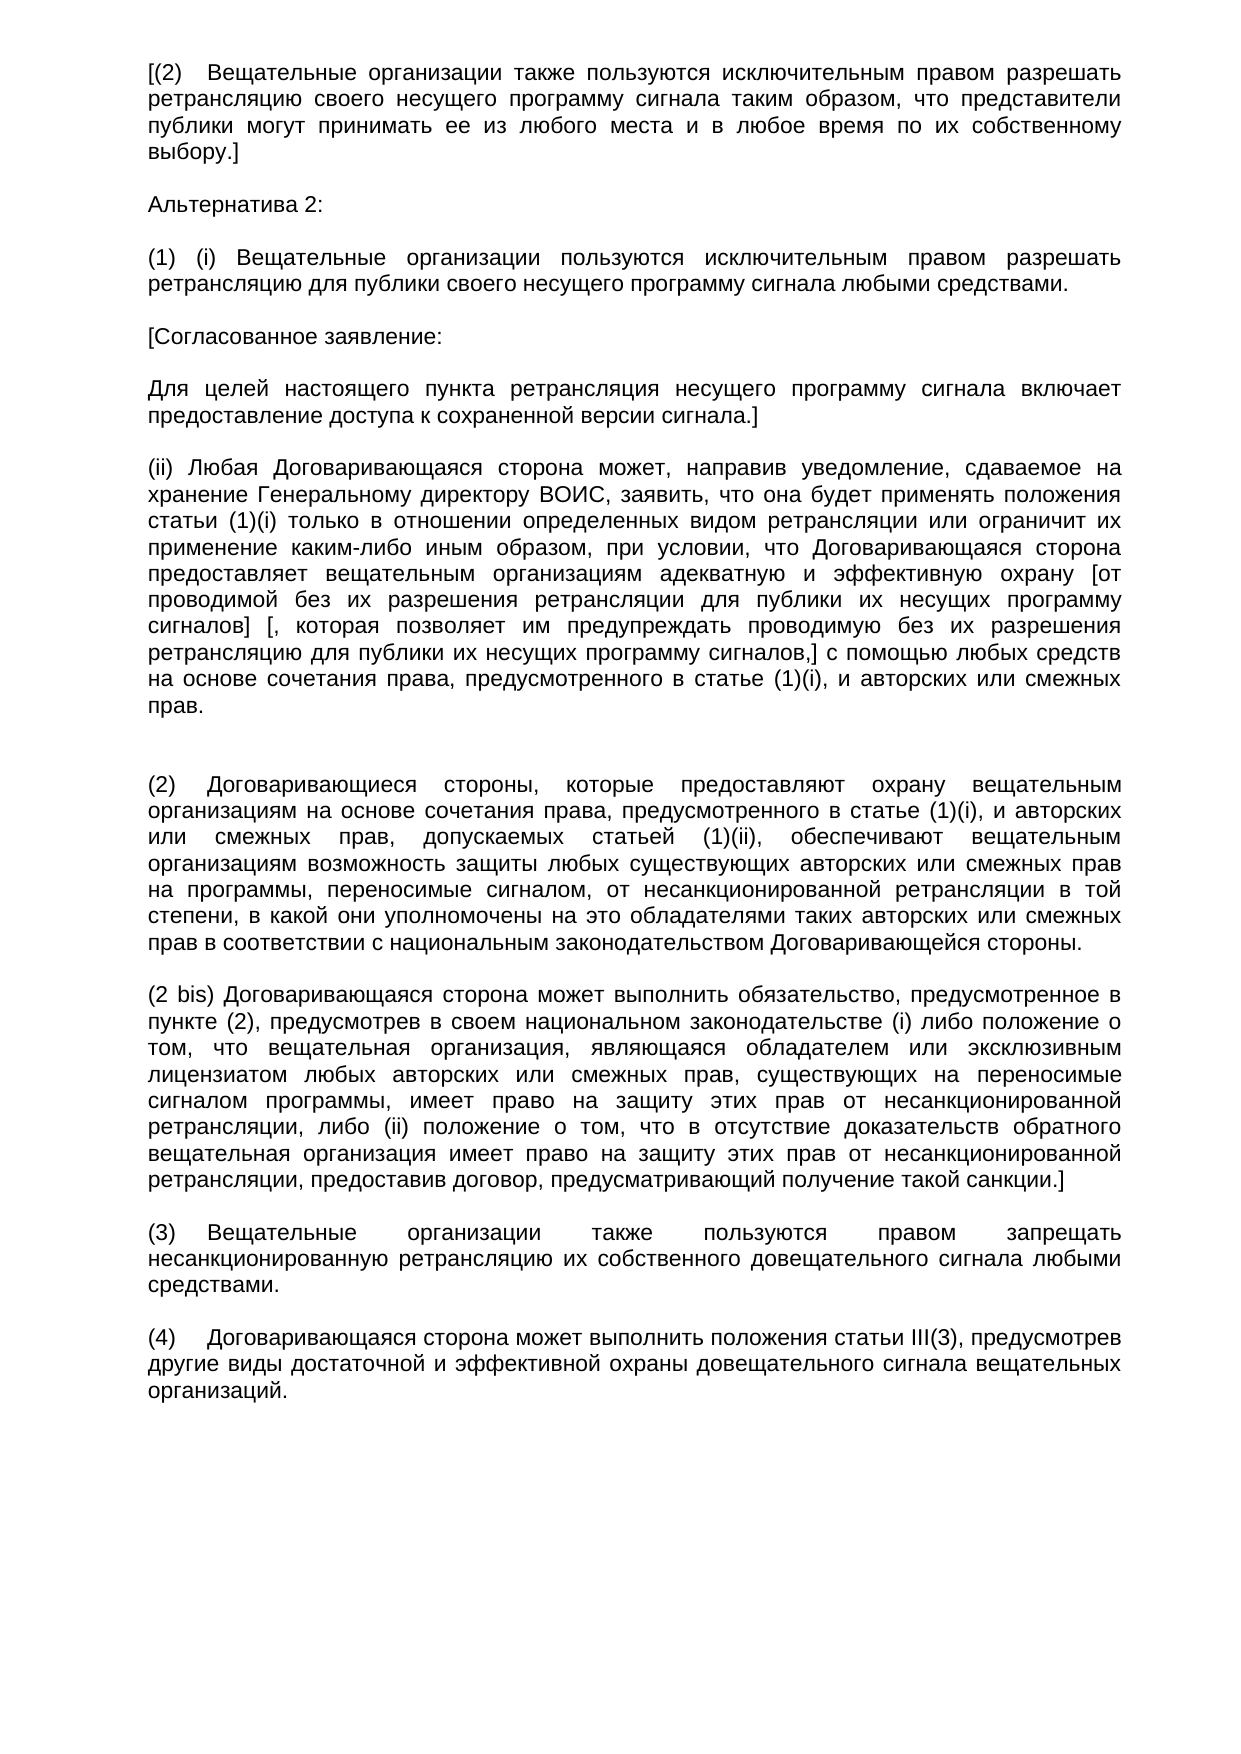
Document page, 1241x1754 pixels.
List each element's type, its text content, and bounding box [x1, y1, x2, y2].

text (ii) Любая Договаривающаяся сторона может, направив уведомление, сдаваемое на хранение Генеральному директору ВОИС, заявить, что она будет применять положения статьи (1)(i) только в отношении определенных видом ретрансляции или ограничит их применение каким-либо иным образом, при условии, что Договаривающаяся сторона предоставляет вещательным организациям адекватную и эффективную охрану [от проводимой без их разрешения ретрансляции для публики их несущих программу сигналов] [, которая позволяет им предупреждать проводимую без их разрешения ретрансляцию для публики их несущих программу сигналов,] с помощью любых средств на основе сочетания права, предусмотренного в статье (1)(i), и авторских или смежных прав. [148, 454, 1122, 718]
text Для целей настоящего пункта ретрансляция несущего программу сигнала включает предоставление доступа к сохраненной версии сигнала.] [148, 375, 1122, 428]
text (2 bis) Договаривающаяся сторона может выполнить обязательство, предусмотренное в пункте (2), предусмотрев в своем национальном законодательстве (i) либо положение о том, что вещательная организация, являющаяся обладателем или эксклюзивным лицензиатом любых авторских или смежных прав, существующих на переносимые сигналом программы, имеет право на защиту этих прав от несанкционированной ретрансляции, либо (ii) положение о том, что в отсутствие доказательств обратного вещательная организация имеет право на защиту этих прав от несанкционированной ретрансляции, предоставив договор, предусматривающий получение такой санкции.] [148, 981, 1122, 1192]
text [Согласованное заявление: [148, 323, 1122, 349]
text (3) Вещательные организации также пользуются правом запрещать несанкционированную ретрансляцию их собственного довещательного сигнала любыми средствами. [148, 1219, 1122, 1298]
text Альтернатива 2: [148, 191, 1122, 217]
text (4) Договаривающаяся сторона может выполнить положения статьи III(3), предусмотрев другие виды достаточной и эффективной охраны довещательного сигнала вещательных организаций. [148, 1324, 1122, 1403]
text [(2) Вещательные организации также пользуются исключительным правом разрешать ретрансляцию своего несущего программу сигнала таким образом, что представители публики могут принимать ее из любого места и в любое время по их собственному выбору.] [148, 59, 1122, 164]
text (2) Договаривающиеся стороны, которые предоставляют охрану вещательным организациям на основе сочетания права, предусмотренного в статье (1)(i), и авторских или смежных прав, допускаемых статьей (1)(ii), обеспечивают вещательным организациям возможность защиты любых существующих авторских или смежных прав на программы, переносимые сигналом, от несанкционированной ретрансляции в той степени, в какой они уполномочены на это обладателями таких авторских или смежных прав в соответствии с национальным законодательством Договаривающейся стороны. [148, 771, 1122, 955]
text (1) (i) Вещательные организации пользуются исключительным правом разрешать ретрансляцию для публики своего несущего программу сигнала любыми средствами. [148, 243, 1122, 296]
